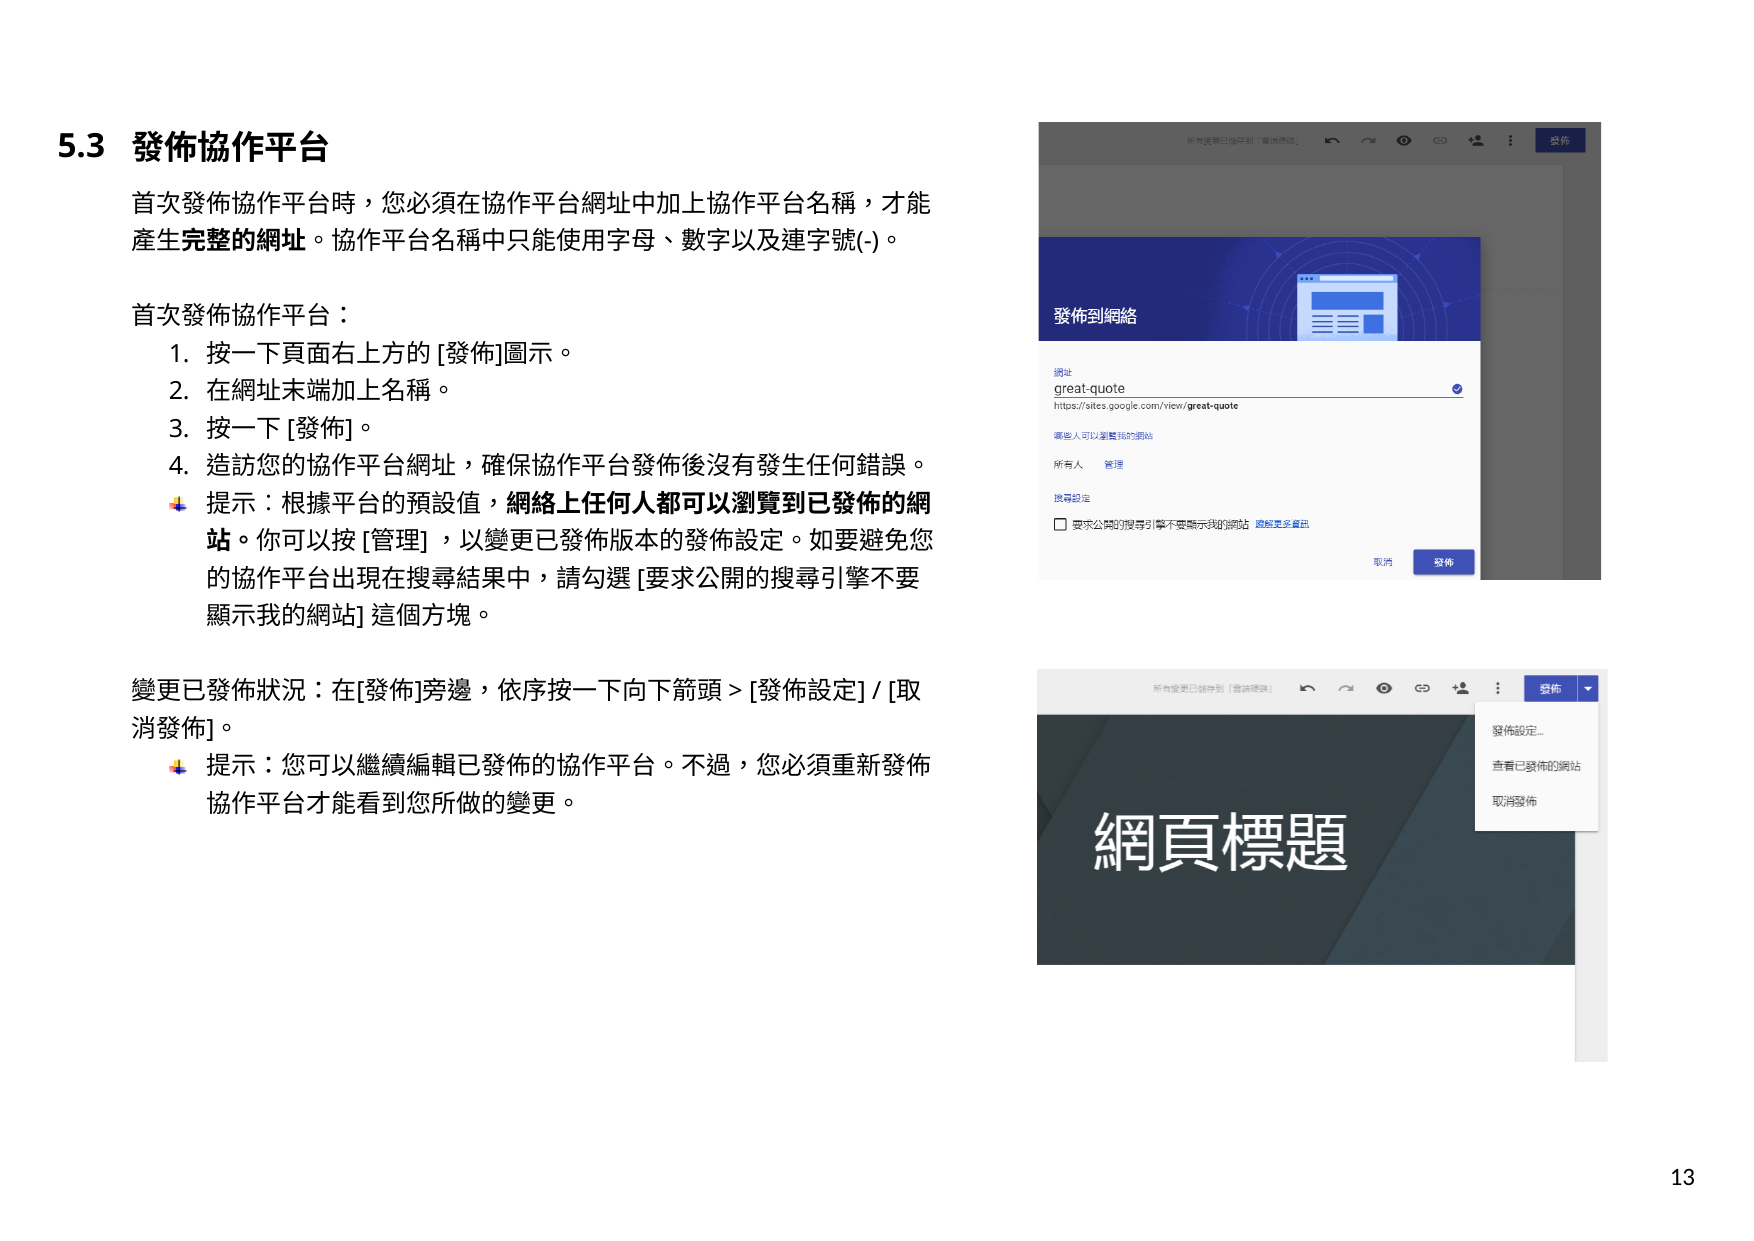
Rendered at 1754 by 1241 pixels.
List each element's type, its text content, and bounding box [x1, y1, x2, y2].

picture [169, 758, 187, 775]
table_cell 發佈協作平台 首次發佈協作平台時，您必須在協作平台網址中加上協作平台名稱，才能產生完整的網址。協作平台名稱中只能使用字母、數字以及連字號(-)。 首次發佈協作平台： 按一下頁面右上方的 [發佈]圖示。 在網址末端加上名稱。 按一下 [發佈]。 造訪您的協作平台網址，確保協作平台發佈後沒有發生任何錯誤。 提示︰根據平台的預設值，網絡上任何人都可以瀏覽到已發佈的網站。你可以按 [管理] ，以變更已發佈版本的發佈設定。如要避免您的協作平台出現在搜尋結果中，請勾選 [要求公開的搜尋引擎不要顯示我的網站] 這個方塊。 變更已發佈狀況：在[發佈]旁邊，依序按一下向下箭頭 > [發佈設定] / [取消發佈]。 提示：您可以繼續編輯已發佈的協作平台。不過，您必須重新發佈協作平台才能看到您所做的變更。 [120, 108, 947, 1061]
picture [1038, 122, 1602, 580]
table_cell [947, 108, 1694, 1061]
picture [169, 495, 187, 512]
table_cell 5.3 [46, 108, 120, 1061]
picture [1037, 669, 1608, 1062]
